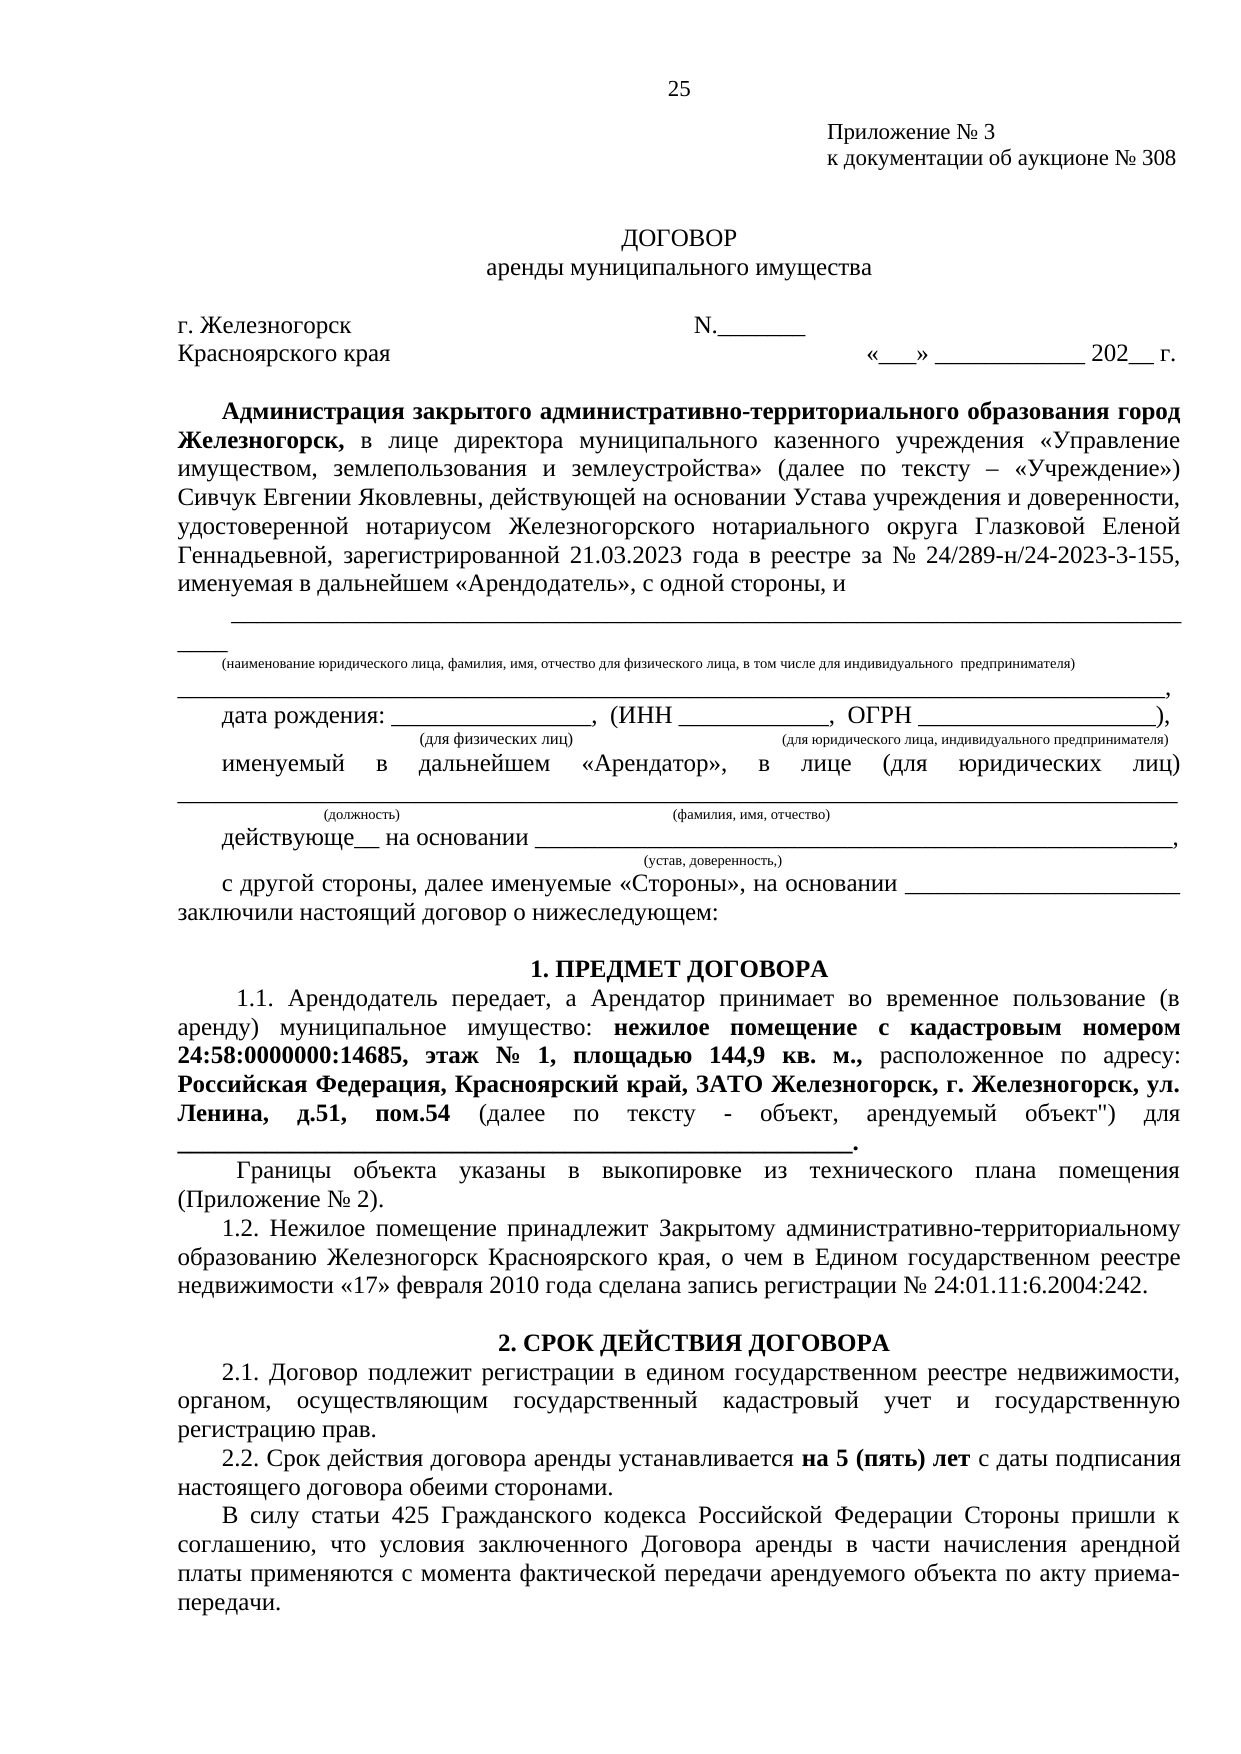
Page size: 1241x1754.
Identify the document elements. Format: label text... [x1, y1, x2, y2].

text _______________________________________________________________________________, [177, 672, 1181, 700]
text ________________________________________________________________________________ [177, 597, 1181, 655]
text г. Железногорск N._______ [177, 310, 1181, 338]
text с другой стороны, далее именуемые «Стороны», на основании ______________________ заключили настоящий договор о нижеследующем: [177, 868, 1181, 926]
text (наименование юридического лица, фамилия, имя, отчество для физического лица, в том числе для индивидуального предпринимателя) [177, 655, 1181, 672]
text 2. СРОК ДЕЙСТВИЯ ДОГОВОРА [177, 1328, 1181, 1357]
text к документации об аукционе № 308 [827, 144, 1181, 171]
text (должность) (фамилия, имя, отчество) [177, 806, 1181, 822]
text Границы объекта указаны в выкопировке из технического плана помещения (Приложение № 2). [177, 1156, 1181, 1213]
text (устав, доверенность,) [177, 851, 1181, 868]
text 2.1. Договор подлежит регистрации в едином государственном реестре недвижимости, органом, осуществляющим государственный кадастровый учет и государственную регистрацию прав. [177, 1357, 1181, 1443]
text Приложение № 3 [177, 118, 1181, 144]
text дата рождения: ________________, (ИНН ____________, ОГРН ___________________), [177, 700, 1181, 729]
text действующе__ на основании ___________________________________________________, [177, 822, 1181, 851]
title ДОГОВОР [177, 223, 1181, 252]
text 2.2. Срок действия договора аренды устанавливается на 5 (пять) лет с даты подписания настоящего договора обеими сторонами. [177, 1443, 1181, 1501]
text Красноярского края «___» ____________ 202__ г. [177, 338, 1181, 367]
text (для физических лиц) (для юридического лица, индивидуального предпринимателя) [177, 729, 1181, 748]
text аренды муниципального имущества [177, 252, 1181, 281]
text 1.2. Нежилое помещение принадлежит Закрытому административно-территориальному образованию Железногорск Красноярского края, о чем в Едином государственном реестре недвижимости «17» февраля 2010 года сделана запись регистрации № 24:01.11:6.2004:242. [177, 1213, 1181, 1299]
text Администрация закрытого административно-территориального образования город Железногорск, в лице директора муниципального казенного учреждения «Управление имуществом, землепользования и землеустройства» (далее по тексту – «Учреждение») Сивчук Евгении Яковлевны, действующей на основании Устава учреждения и доверенности, удостоверенной нотариусом Железногорского нотариального округа Глазковой Еленой Геннадьевной, зарегистрированной 21.03.2023 года в реестре за № 24/289-н/24-2023-3-155, именуемая в дальнейшем «Арендодатель», с одной стороны, и [177, 396, 1181, 597]
text В силу статьи 425 Гражданского кодекса Российской Федерации Стороны пришли к соглашению, что условия заключенного Договора аренды в части начисления арендной платы применяются с момента фактической передачи арендуемого объекта по акту приема-передачи. [177, 1501, 1181, 1616]
text 1.1. Арендодатель передает, а Арендатор принимает во временное пользование (в аренду) муниципальное имущество: нежилое помещение с кадастровым номером 24:58:0000000:14685, этаж № 1, площадью 144,9 кв. м., расположенное по адресу: Российская Федерация, Красноярский край, ЗАТО Железногорск, г. Железногорск, ул. Ленина, д.51, пом.54 (далее по тексту - объект, арендуемый объект") для ______________________________________________________. [177, 983, 1181, 1156]
text 1. ПРЕДМЕТ ДОГОВОРА [177, 954, 1181, 983]
text именуемый в дальнейшем «Арендатор», в лице (для юридических лиц) ________________________________________________________________________________ [177, 748, 1181, 806]
